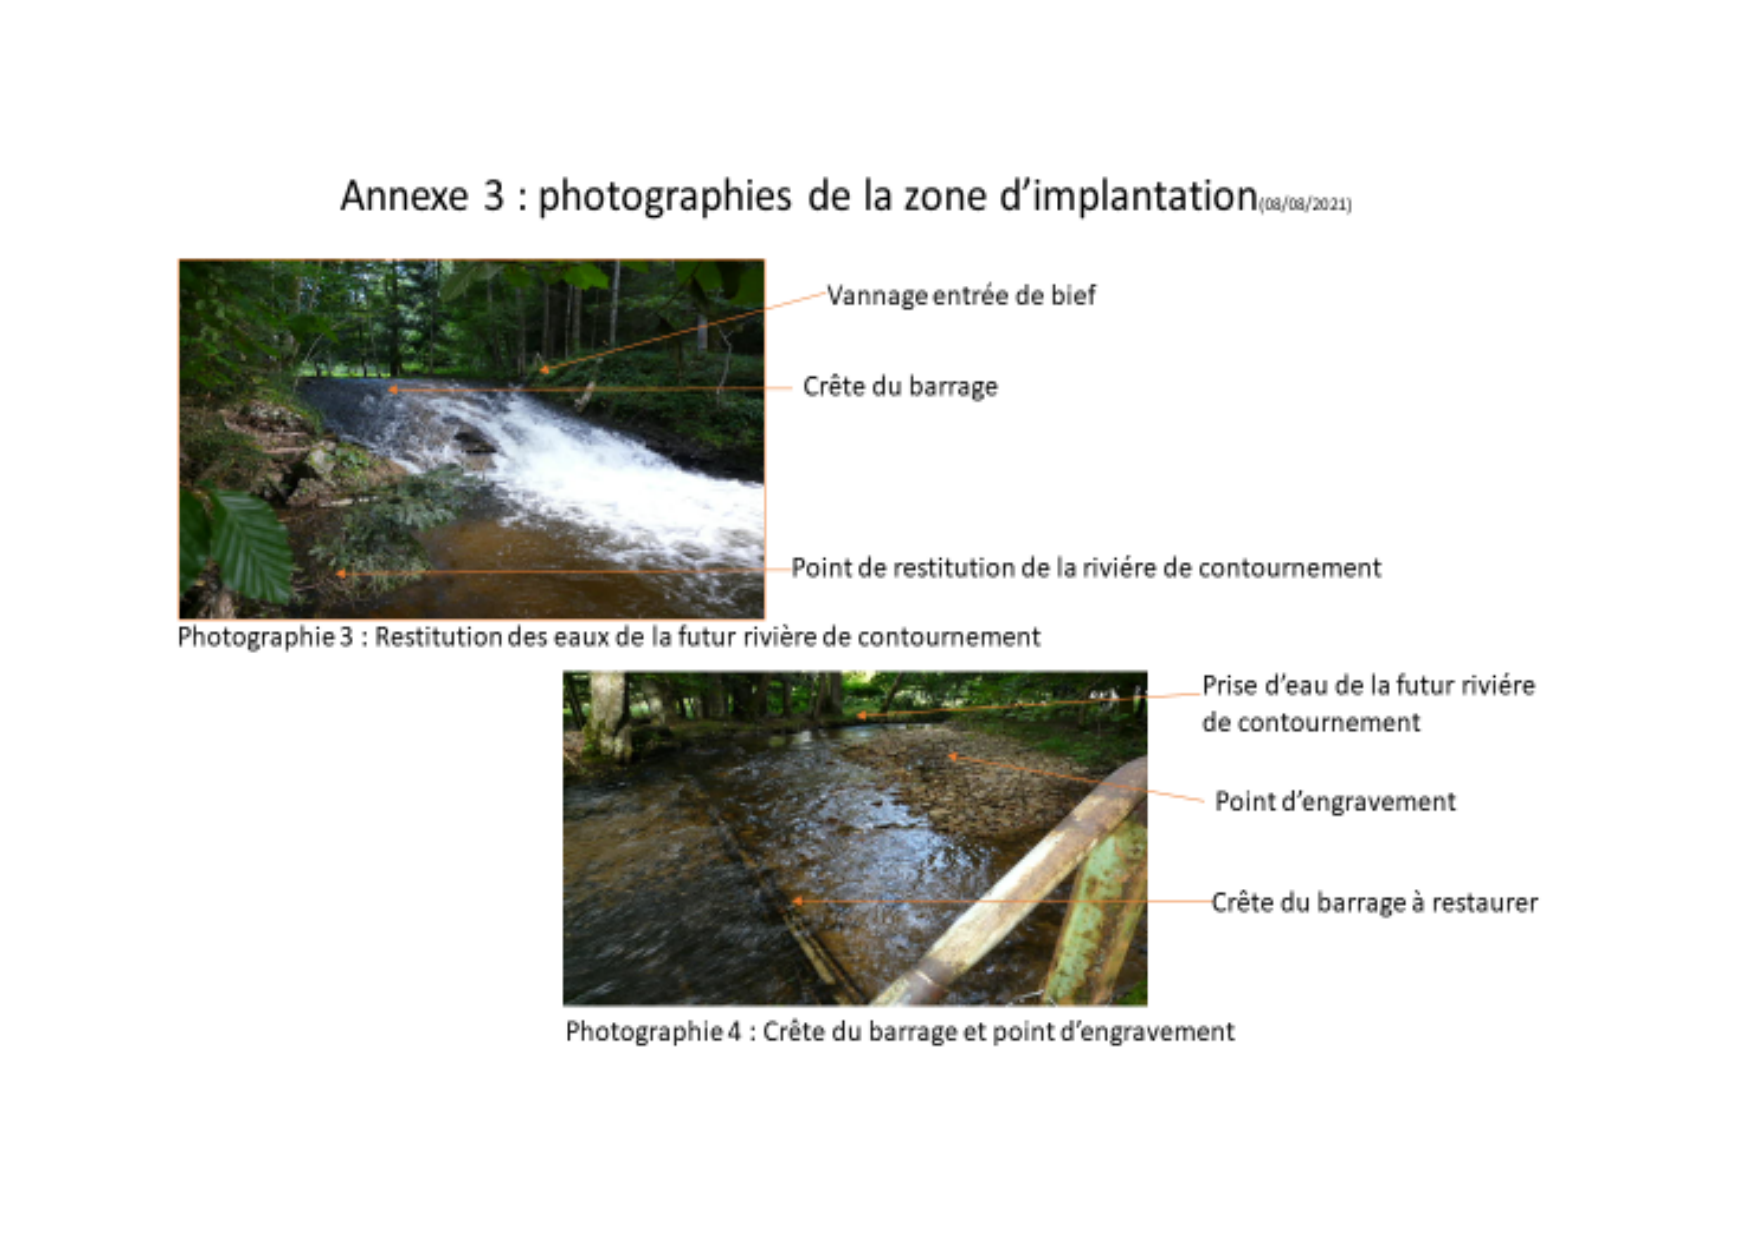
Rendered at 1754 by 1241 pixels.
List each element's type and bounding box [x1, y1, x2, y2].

picture [147, 147, 1662, 1067]
